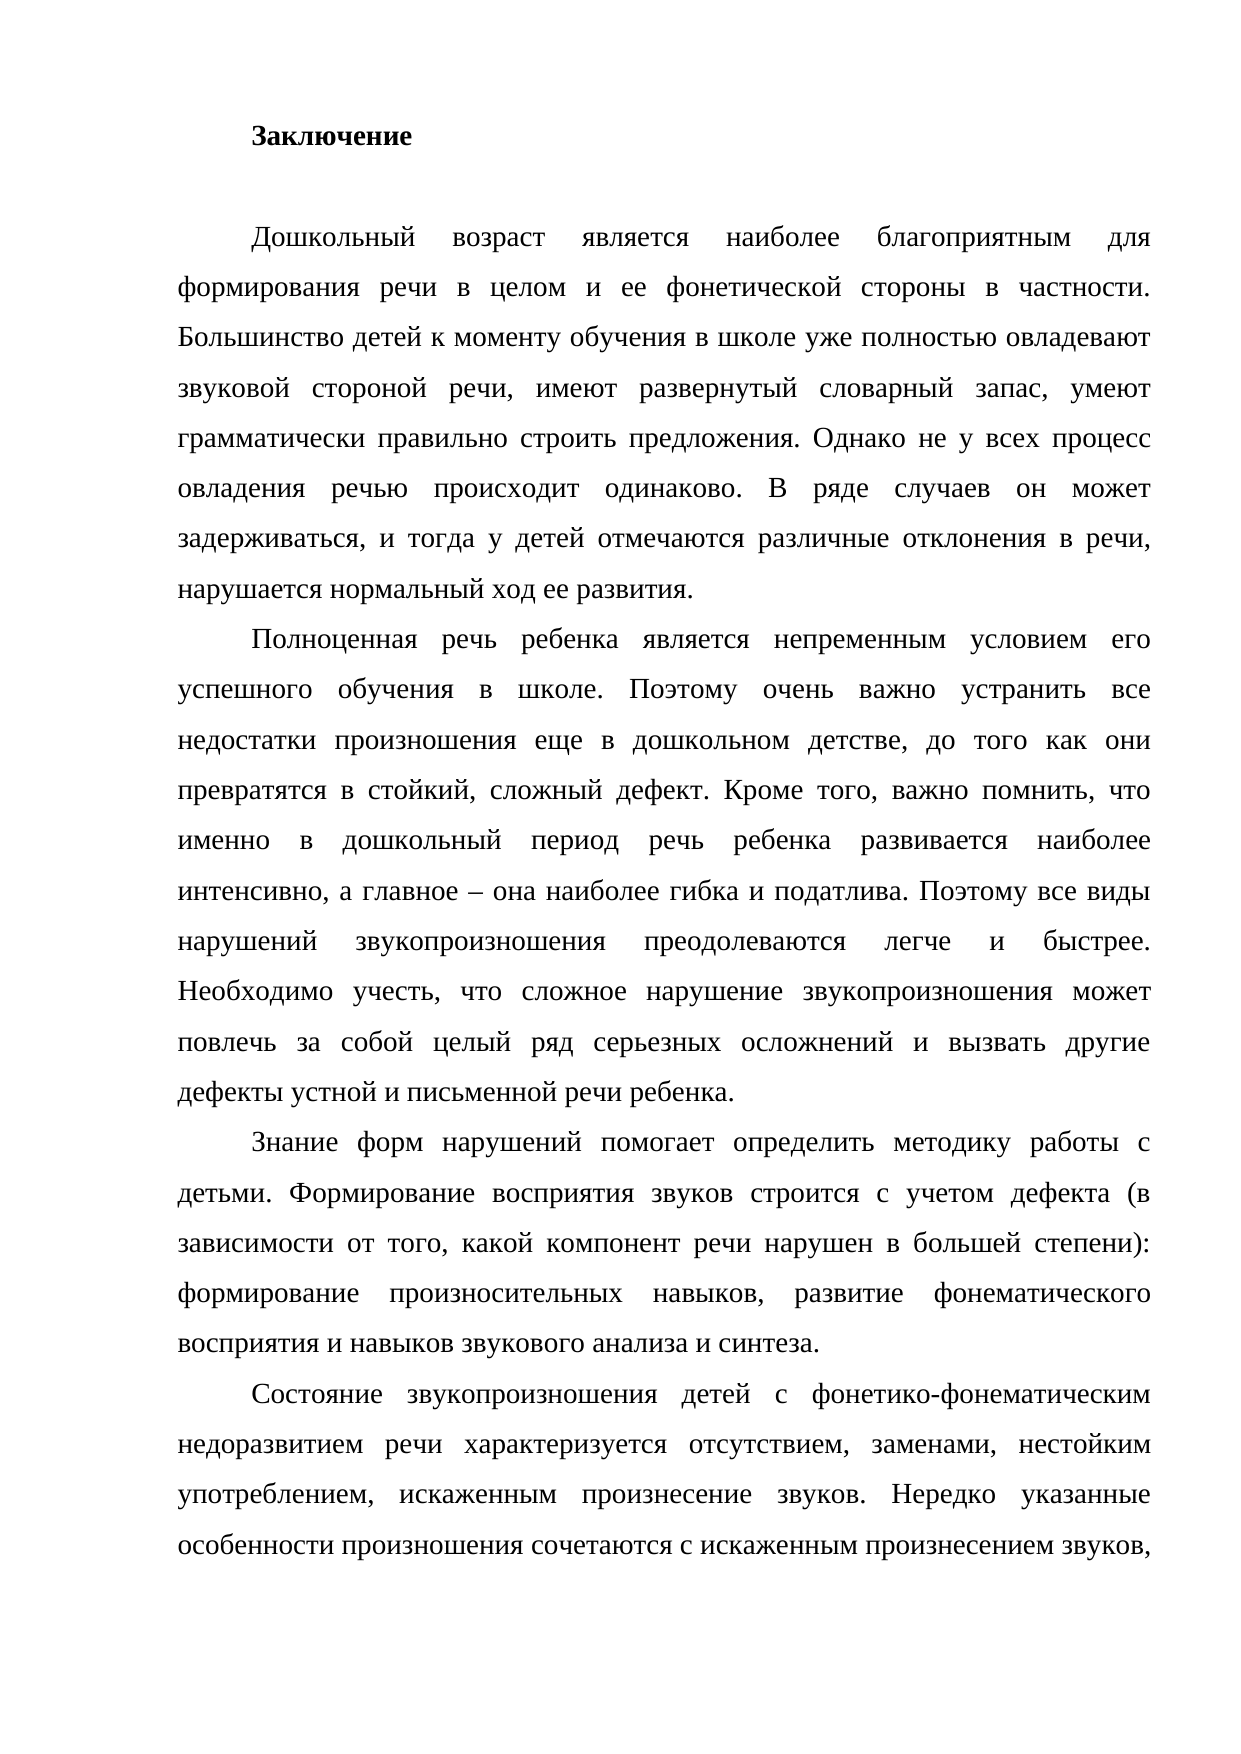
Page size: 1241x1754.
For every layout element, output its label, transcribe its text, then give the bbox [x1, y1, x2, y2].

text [177, 1376, 1152, 1560]
text Знание форм нарушений помогает определить методику работы с детьми. Формирование восприятия звуков строится с учетом дефекта (в зависимости от того, какой компонент речи нарушен в большей степени): формирование произносительных навыков, развитие фонематического восприятия и навыков звукового анализа и синтеза. [177, 1124, 1152, 1359]
text Полноценная речь ребенка является непременным условием его успешного обучения в школе. Поэтому очень важно устранить все недостатки произношения еще в дошкольном детстве, до того как они превратятся в стойкий, сложный дефект. Кроме того, важно помнить, что именно в дошкольный период речь ребенка развивается наиболее интенсивно, а главное – она наиболее гибка и податлива. Поэтому все виды нарушений звукопроизношения преодолеваются легче и быстрее. Необходимо учесть, что сложное нарушение звукопроизношения может повлечь за собой целый ряд серьезных осложнений и вызвать другие дефекты устной и письменной речи ребенка. [177, 621, 1152, 1108]
text Заключение [177, 118, 1152, 152]
text Дошкольный возраст является наиболее благоприятным для формирования речи в целом и ее фонетической стороны в частности. Большинство детей к моменту обучения в школе уже полностью овладевают звуковой стороной речи, имеют развернутый словарный запас, умеют грамматически правильно строить предложения. Однако не у всех процесс овладения речью происходит одинаково. В ряде случаев он может задерживаться, и тогда у детей отмечаются различные отклонения в речи, нарушается нормальный ход ее развития. [177, 219, 1152, 604]
